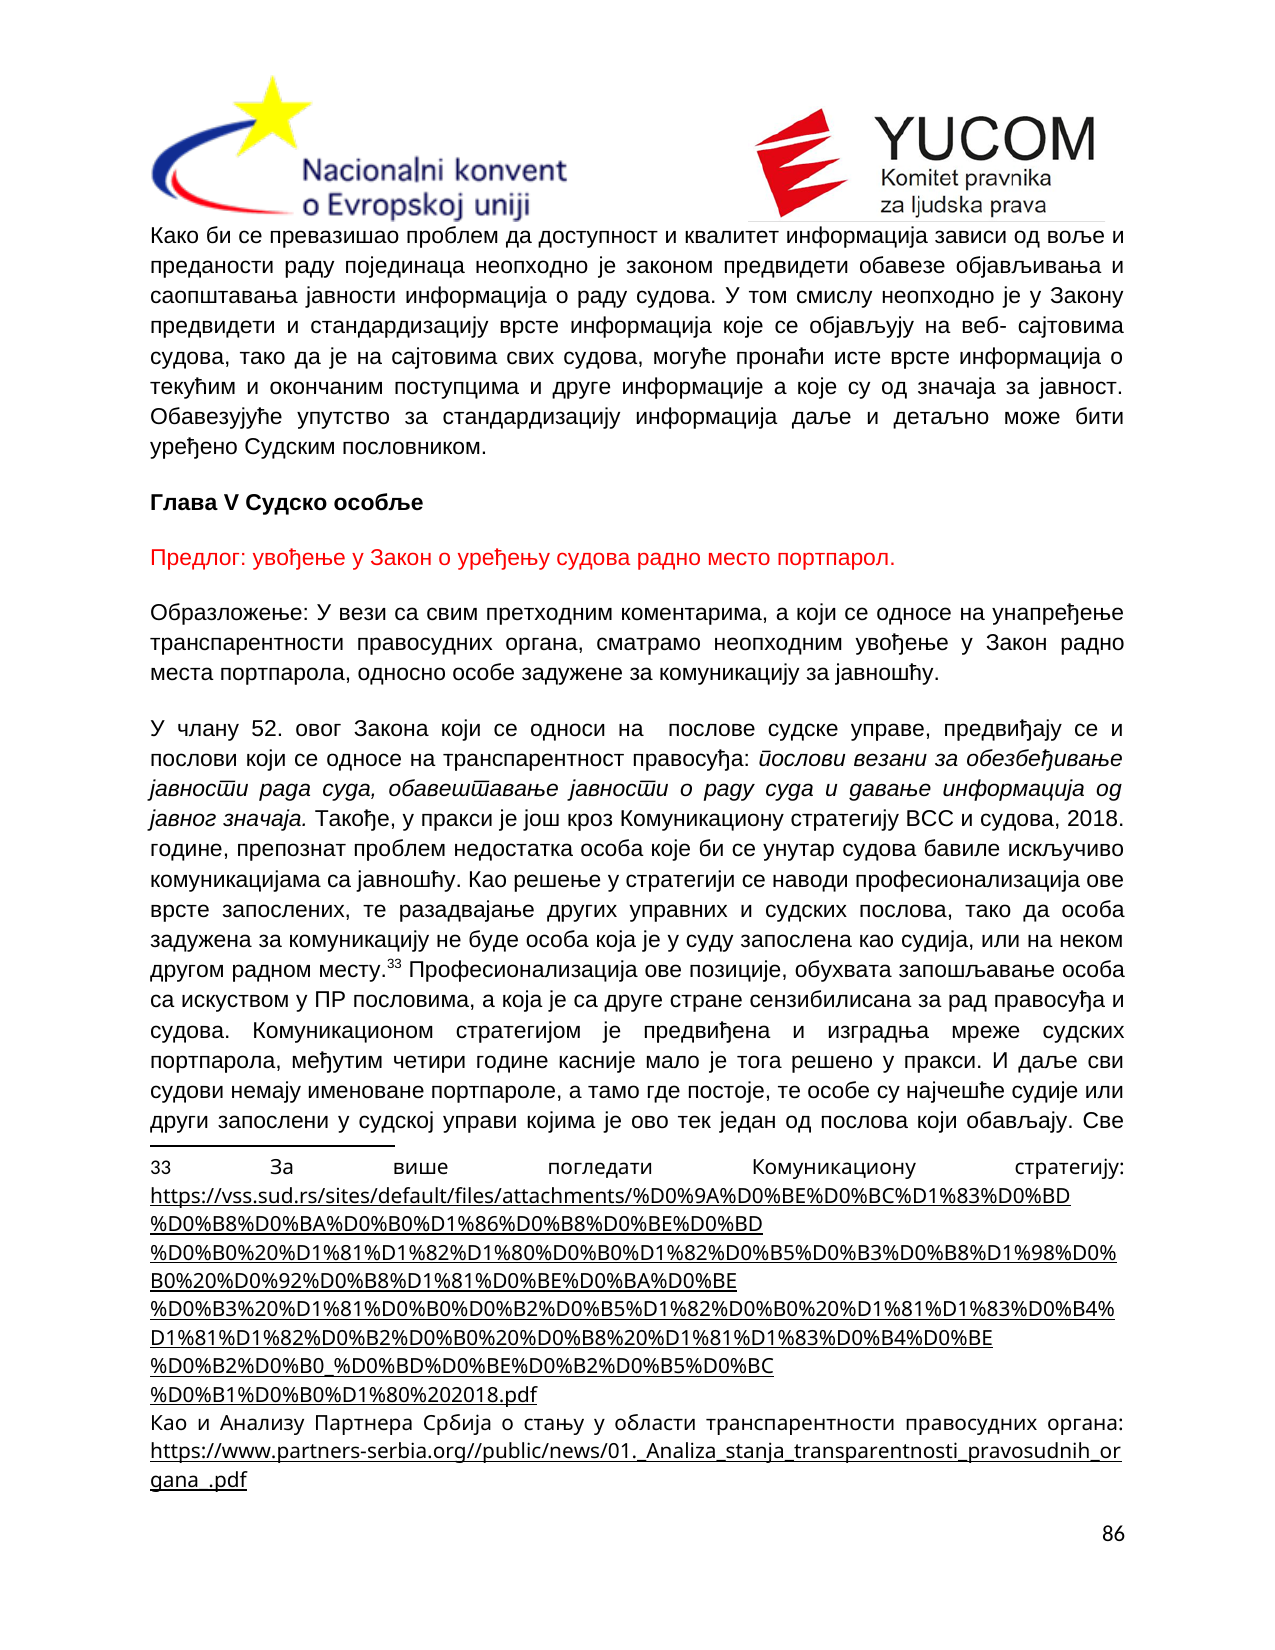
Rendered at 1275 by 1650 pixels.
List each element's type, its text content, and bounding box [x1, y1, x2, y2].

text Предлог: увођење у Закон о уређењу судова радно место портпарол. [150, 544, 1125, 570]
picture [150, 75, 568, 222]
picture [747, 106, 1106, 222]
text У члану 52. овог Закона који се односи на послове судске управе, предвиђају се и послови који се односе на транспарентност правосуђа: послови везани за обезбеђивање јавности рада суда, обавештавање јавности о раду суда и давање информација од јавног значаја. Такође, у пракси је још кроз Комуникациону стратегију ВСС и судова, 2018. године, препознат проблем недостатка особа које би се унутар судова бавиле искључиво комуникацијама са јавношћу. Као решење у стратегији се наводи професионализација ове врсте запослених, те разадвајање других управних и судских послова, тако да особа задужена за комуникацију не буде особа која је у суду запослена као судија, или на неком другом радном месту. Професионализација ове позиције, обухвата запошљавање особа са искуством у ПР пословима, а која је са друге стране сензибилисана за рад правосуђа и судова. Комуникационом стратегијом је предвиђена и изградња мреже судских портпарола, међутим четири године касније мало је тога решено у пракси. И даље сви судови немају именоване портпароле, а тамо где постоје, те особе су најчешће судије или други запослени у судској управи којима је ово тек један од послова који обављају. Све ово доприноси недовољној транспарентности правосудних органа, што негативно утиче на слику правосуђа у јавности и медијима, и утиче негативно на поверење грађана у правосудни систем. [150, 714, 1125, 1134]
text Како би се превазишао проблем да доступност и квалитет информација зависи од воље и преданости раду појединаца неопходно је законом предвидети обавезе објављивања и саопштавања јавности информација о раду судова. У том смислу неопходно је у Закону предвидети и стандардизацију врсте информација које се објављују на веб- сајтовима судова, тако да је на сајтовима свих судова, могуће пронаћи исте врсте информација о текућим и окончаним поступцима и друге информације а које су од значаја за јавност. Обавезујуће упутство за стандардизацију информација даље и детаљно може бити уређено Судским пословником. [150, 222, 1125, 460]
text Глава V Судско особље [150, 488, 1125, 515]
text Образложење: У вези са свим претходним коментарима, а који се односе на унапређење транспарентности правосудних органа, сматрамо неопходним увођење у Закон радно места портпарола, односно особе задужене за комуникацију за јавношћу. [150, 599, 1125, 686]
